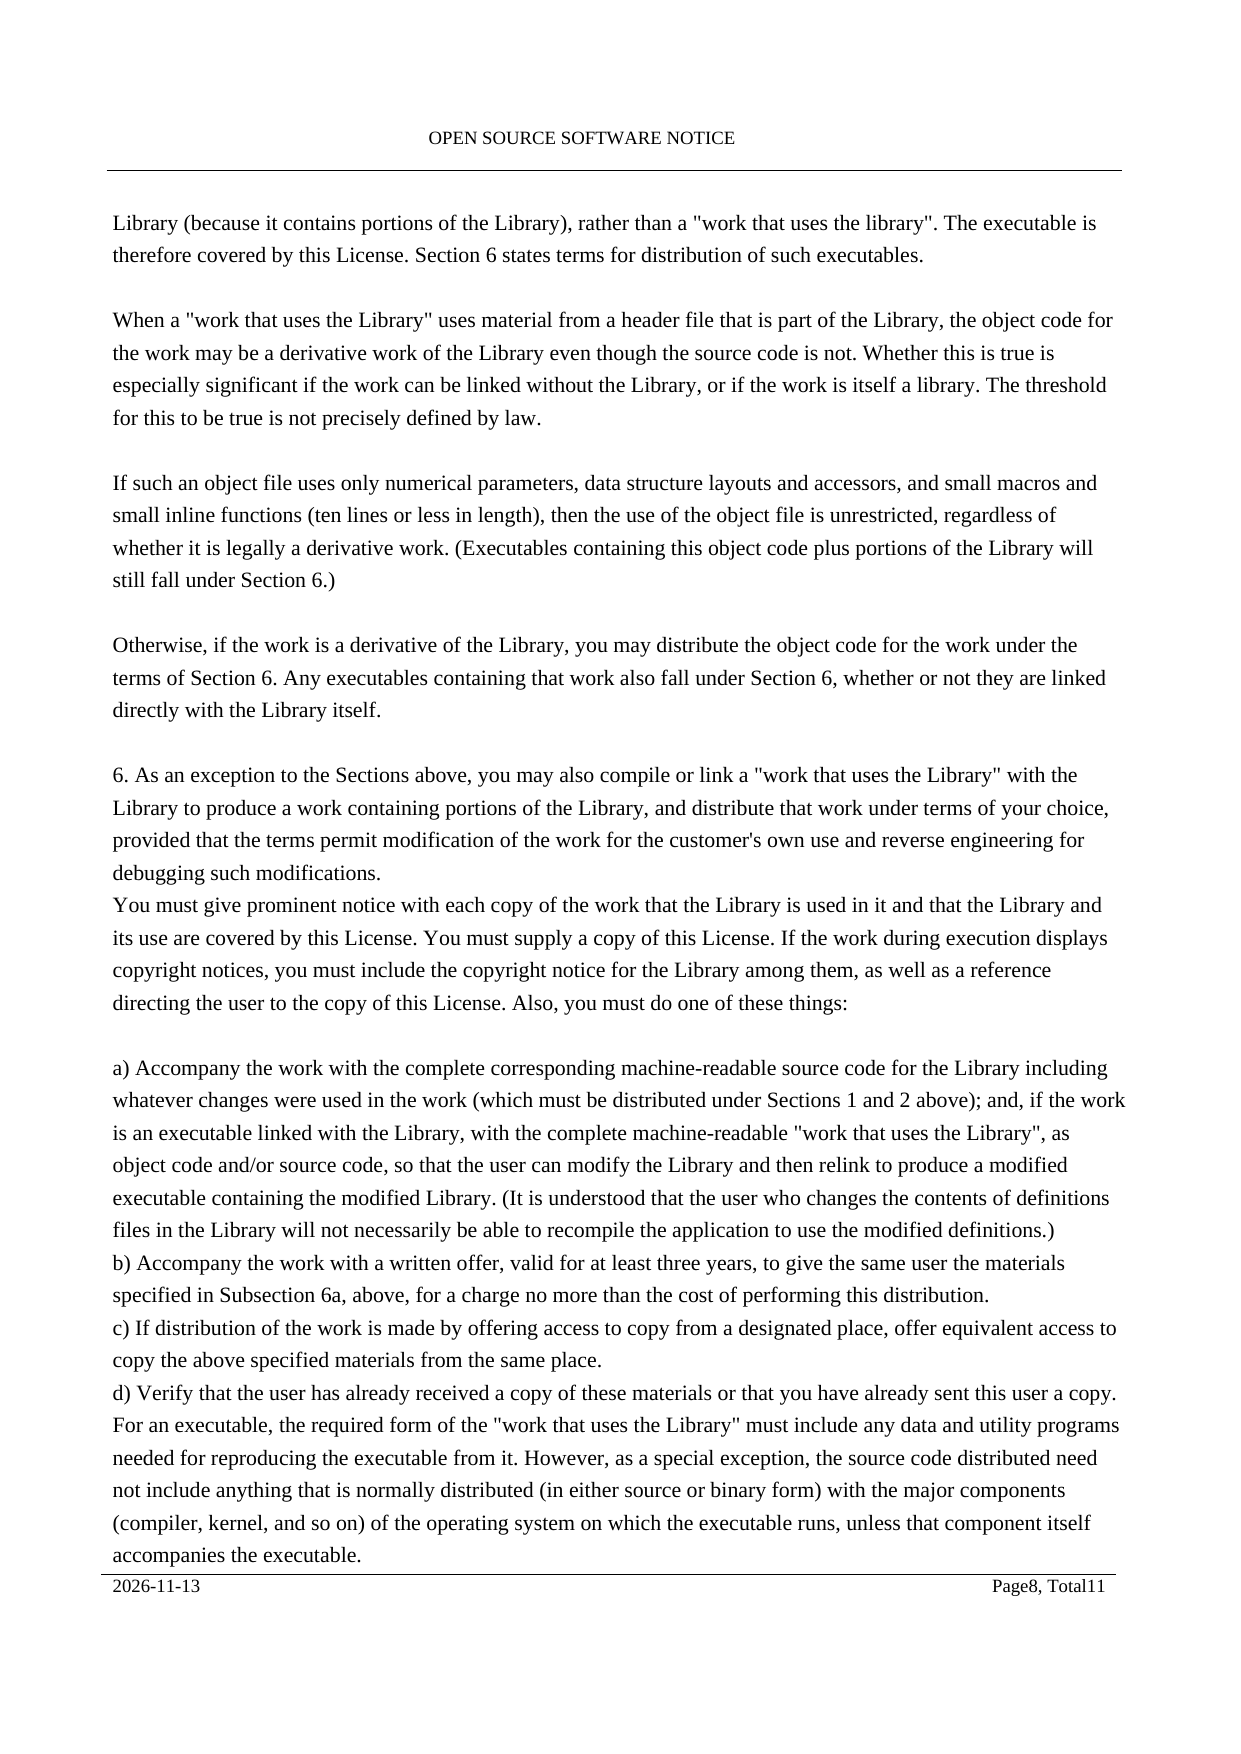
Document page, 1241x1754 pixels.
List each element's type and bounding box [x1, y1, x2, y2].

text [112, 206, 1128, 1571]
